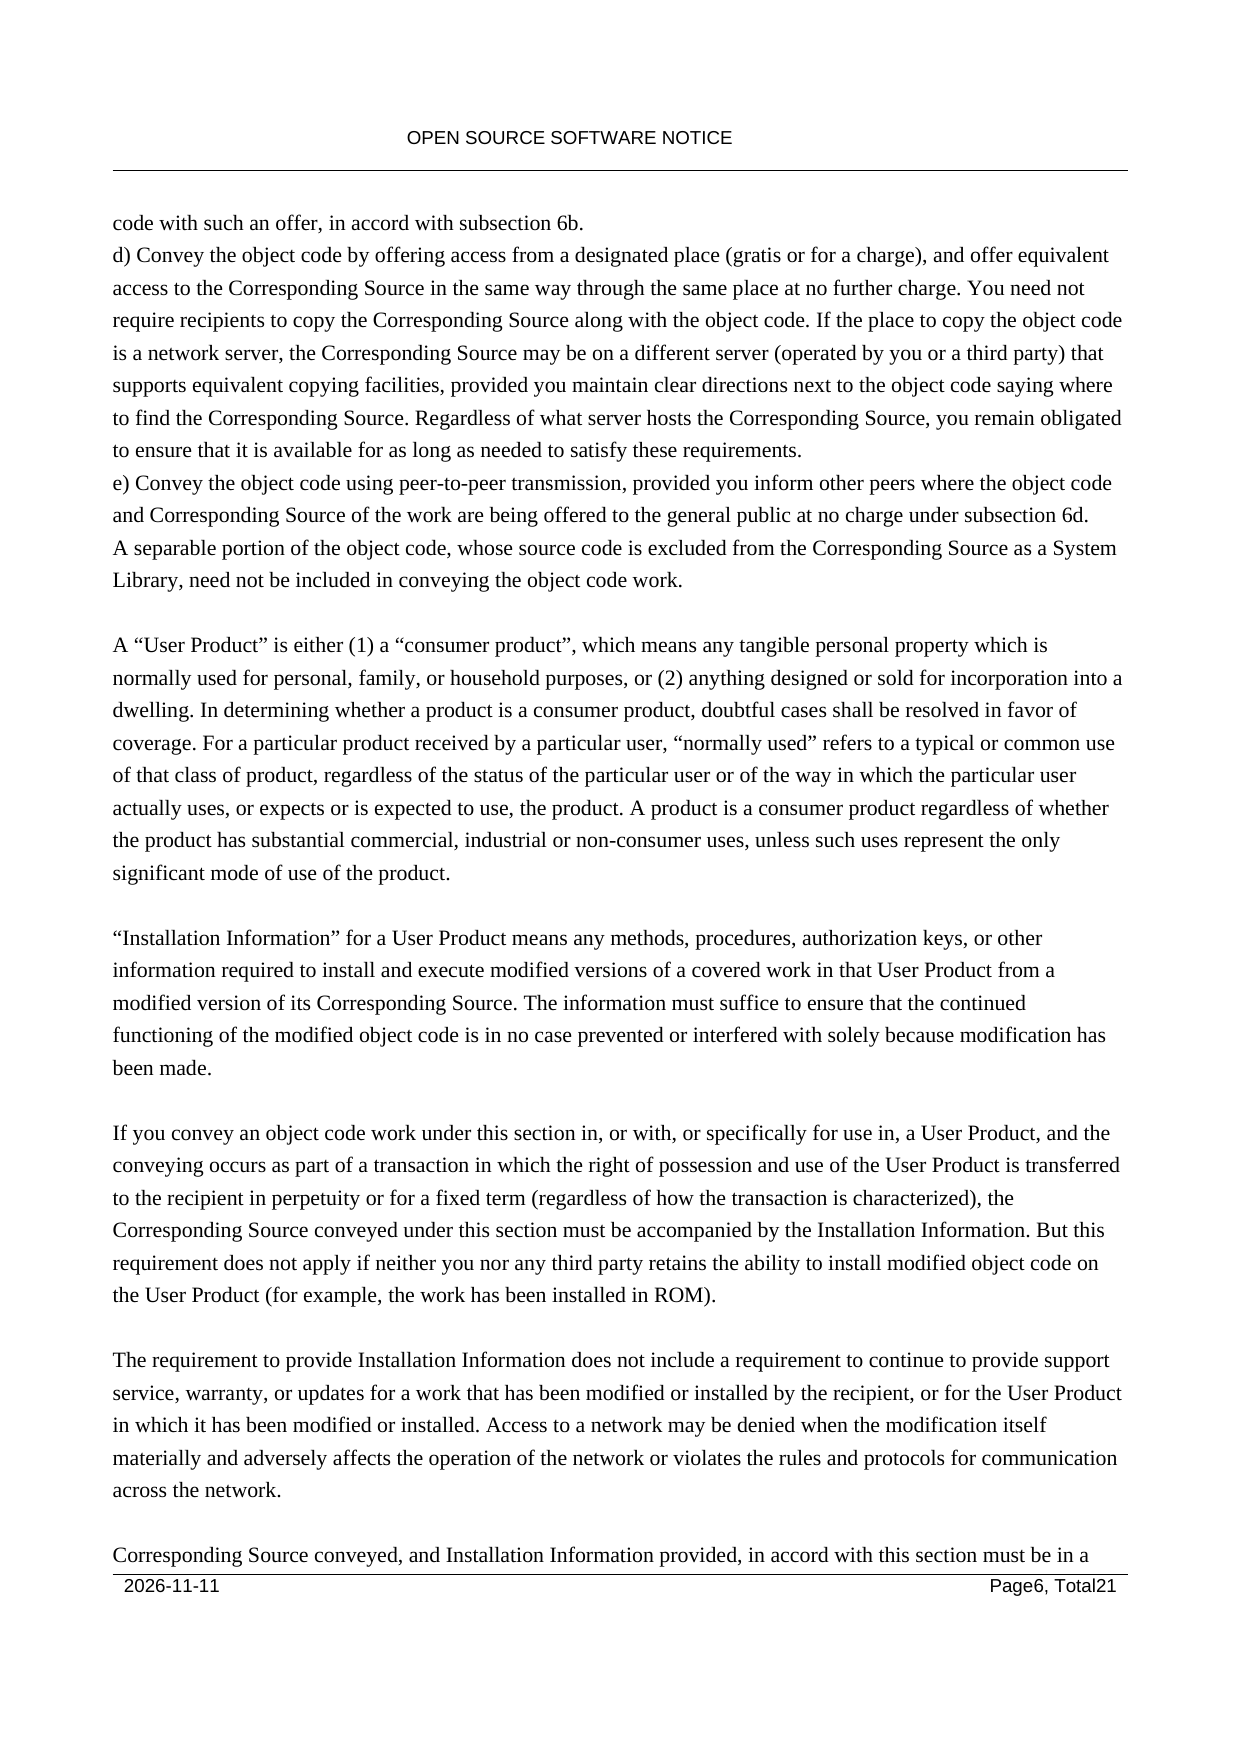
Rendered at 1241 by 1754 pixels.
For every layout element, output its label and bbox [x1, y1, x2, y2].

text [112, 206, 1128, 1571]
